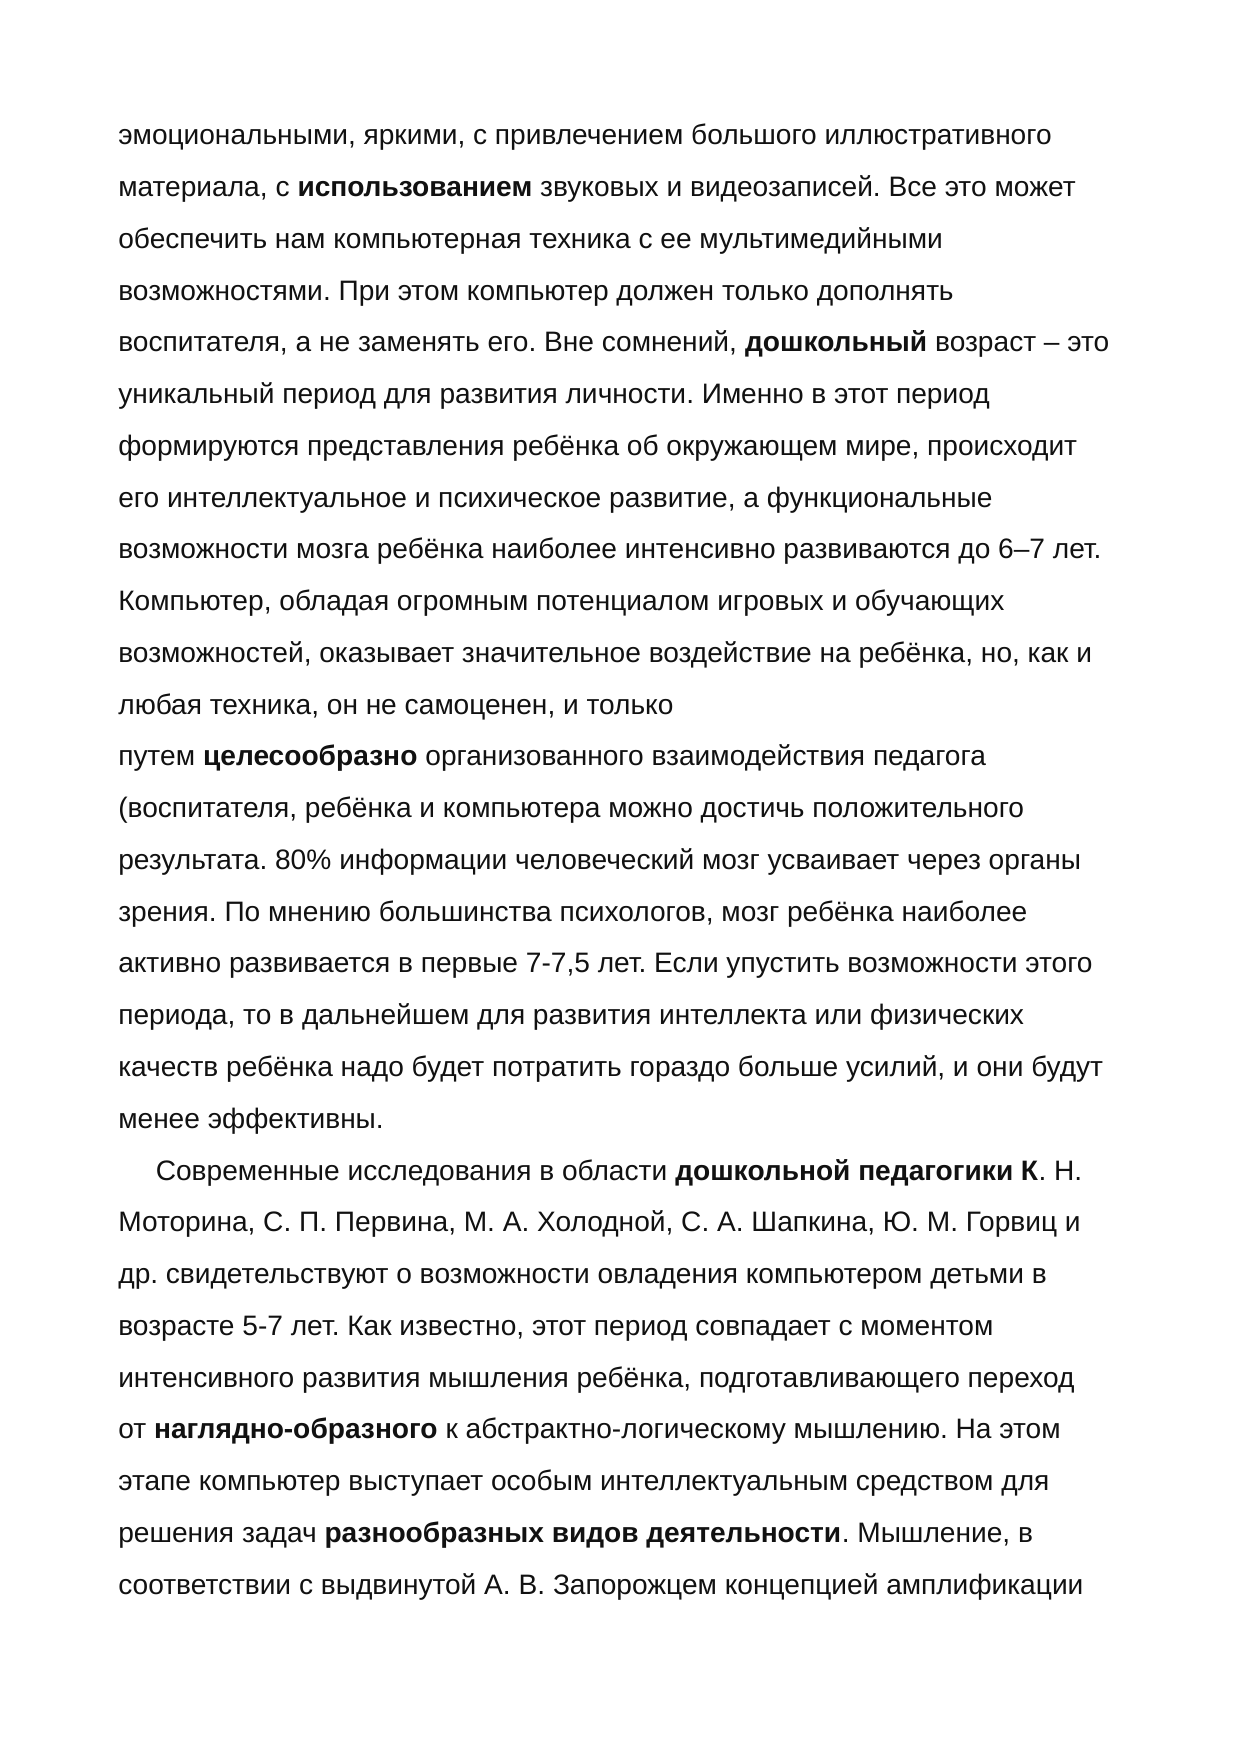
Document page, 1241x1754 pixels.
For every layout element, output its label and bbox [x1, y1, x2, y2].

text [118, 118, 1122, 1134]
text [118, 1153, 1122, 1600]
